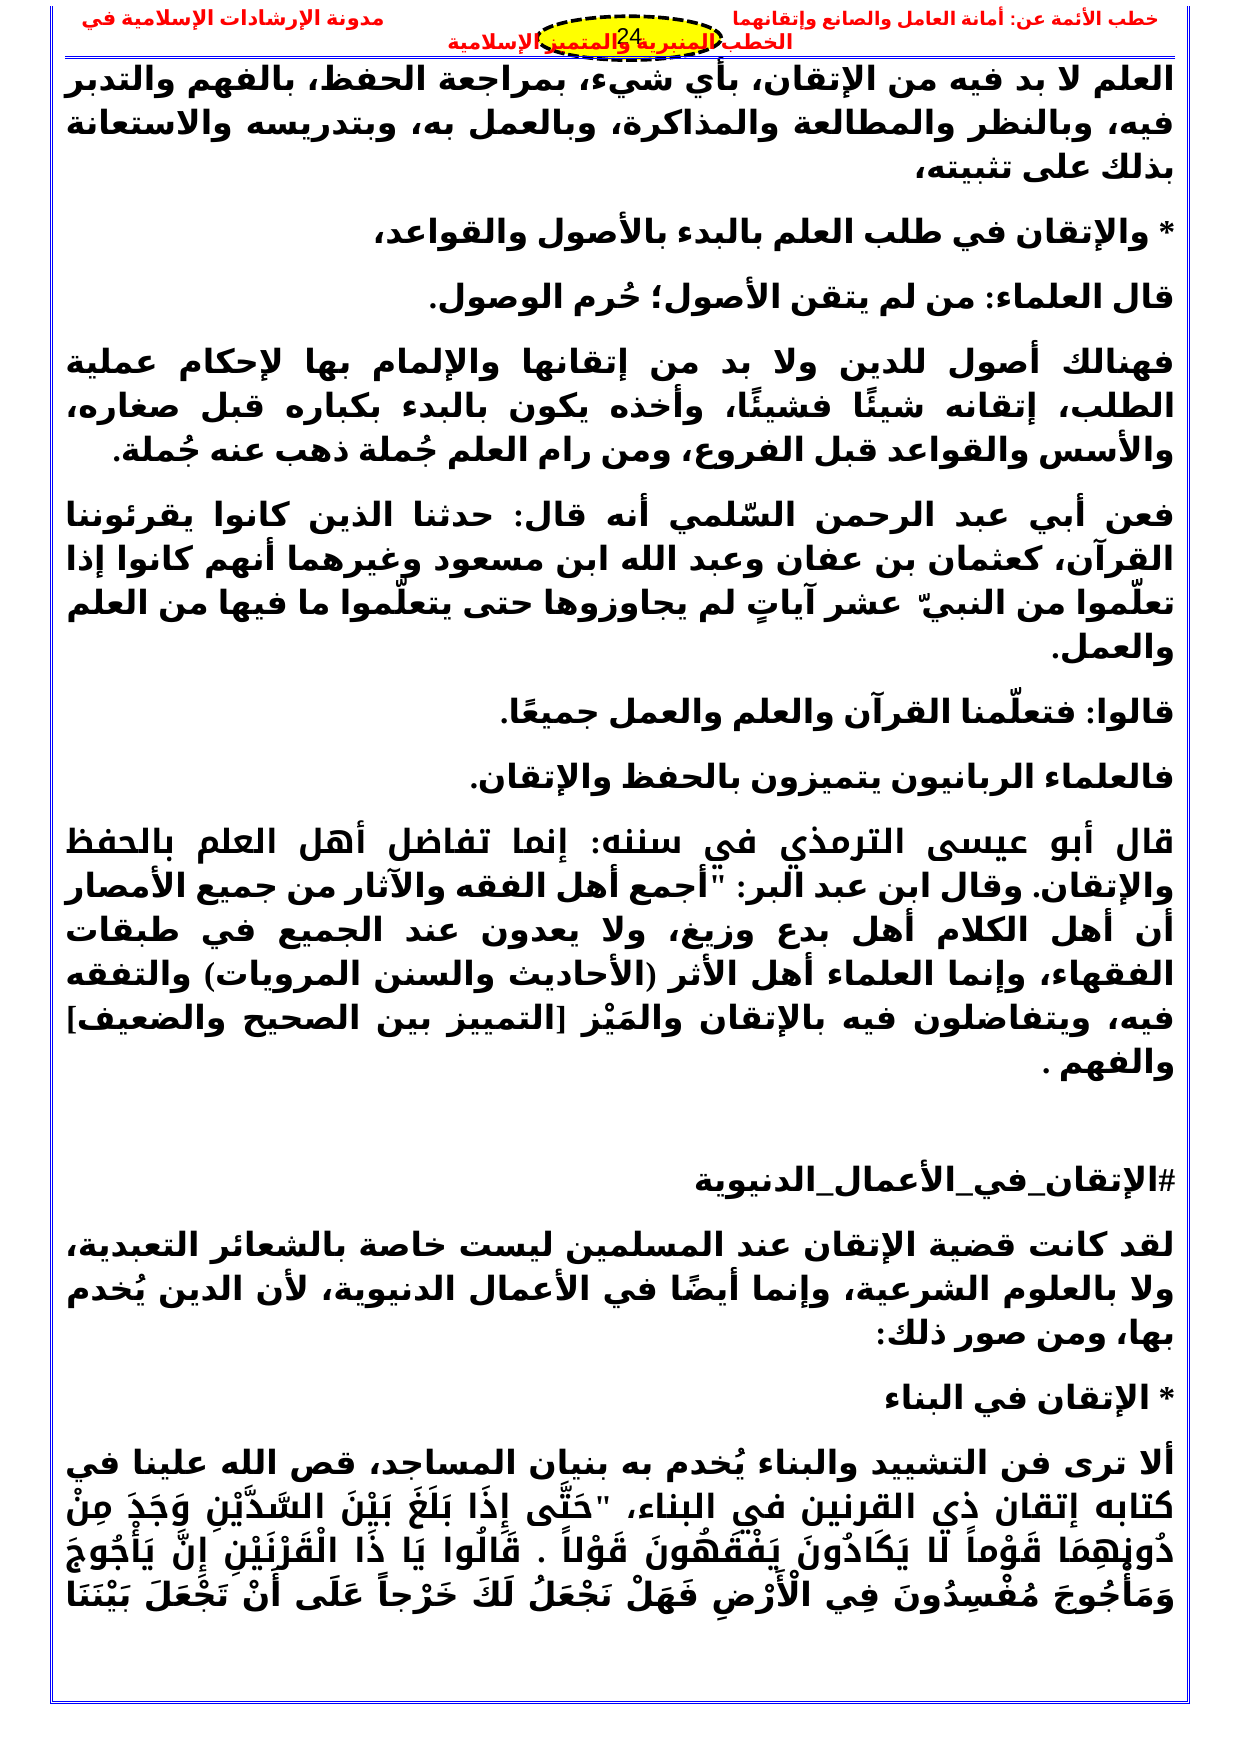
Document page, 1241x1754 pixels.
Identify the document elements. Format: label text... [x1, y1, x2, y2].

text فهنالك أصول للدين ولا بد من إتقانها والإلمام بها لإحكام عملية الطلب، إتقانه شيئًا فشيئًا، وأخذه يكون بالبدء بكباره قبل صغاره، والأسس والقواعد قبل الفروع، ومن رام العلم جُملة ذهب عنه جُملة. [65, 342, 1175, 468]
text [65, 1443, 1175, 1613]
text قالوا: فتعلّمنا القرآن والعلم والعمل جميعًا. [65, 692, 1175, 731]
text فعن أبي عبد الرحمن السّلمي أنه قال: حدثنا الذين كانوا يقرئوننا القرآن، كعثمان بن عفان وعبد الله ابن مسعود وغيرهما أنهم كانوا إذا تعلّموا من النبيّ ﷺ عشر آياتٍ لم يجاوزوها حتى يتعلّموا ما فيها من العلم والعمل. [65, 495, 1175, 666]
text قال العلماء: من لم يتقن الأصول؛ حُرم الوصول. [65, 277, 1175, 316]
text فالعلماء الربانيون يتميزون بالحفظ والإتقان. [65, 757, 1175, 795]
text #الإتقان_في_الأعمال_الدنيوية [65, 1160, 1175, 1198]
text * والإتقان في طلب العلم بالبدء بالأصول والقواعد، [65, 212, 1175, 251]
text قال أبو عيسى الترمذي في سننه: إنما تفاضل أهل العلم بالحفظ والإتقان. وقال ابن عبد البر: "أجمع أهل الفقه والآثار من جميع الأمصار أن أهل الكلام أهل بدع وزيغ، ولا يعدون عند الجميع في طبقات الفقهاء، وإنما العلماء أهل الأثر (الأحاديث والسنن المرويات) والتفقه فيه، ويتفاضلون فيه بالإتقان والمَيْز [التمييز بين الصحيح والضعيف] والفهم . [65, 822, 1175, 1081]
text * الإتقان في البناء [65, 1378, 1175, 1416]
text العلم لا بد فيه من الإتقان، بأي شيء، بمراجعة الحفظ، بالفهم والتدبر فيه، وبالنظر والمطالعة والمذاكرة، وبالعمل به، وبتدريسه والاستعانة بذلك على تثبيته، [65, 59, 1175, 186]
text لقد كانت قضية الإتقان عند المسلمين ليست خاصة بالشعائر التعبدية، ولا بالعلوم الشرعية، وإنما أيضًا في الأعمال الدنيوية، لأن الدين يُخدم بها، ومن صور ذلك: [65, 1225, 1175, 1352]
